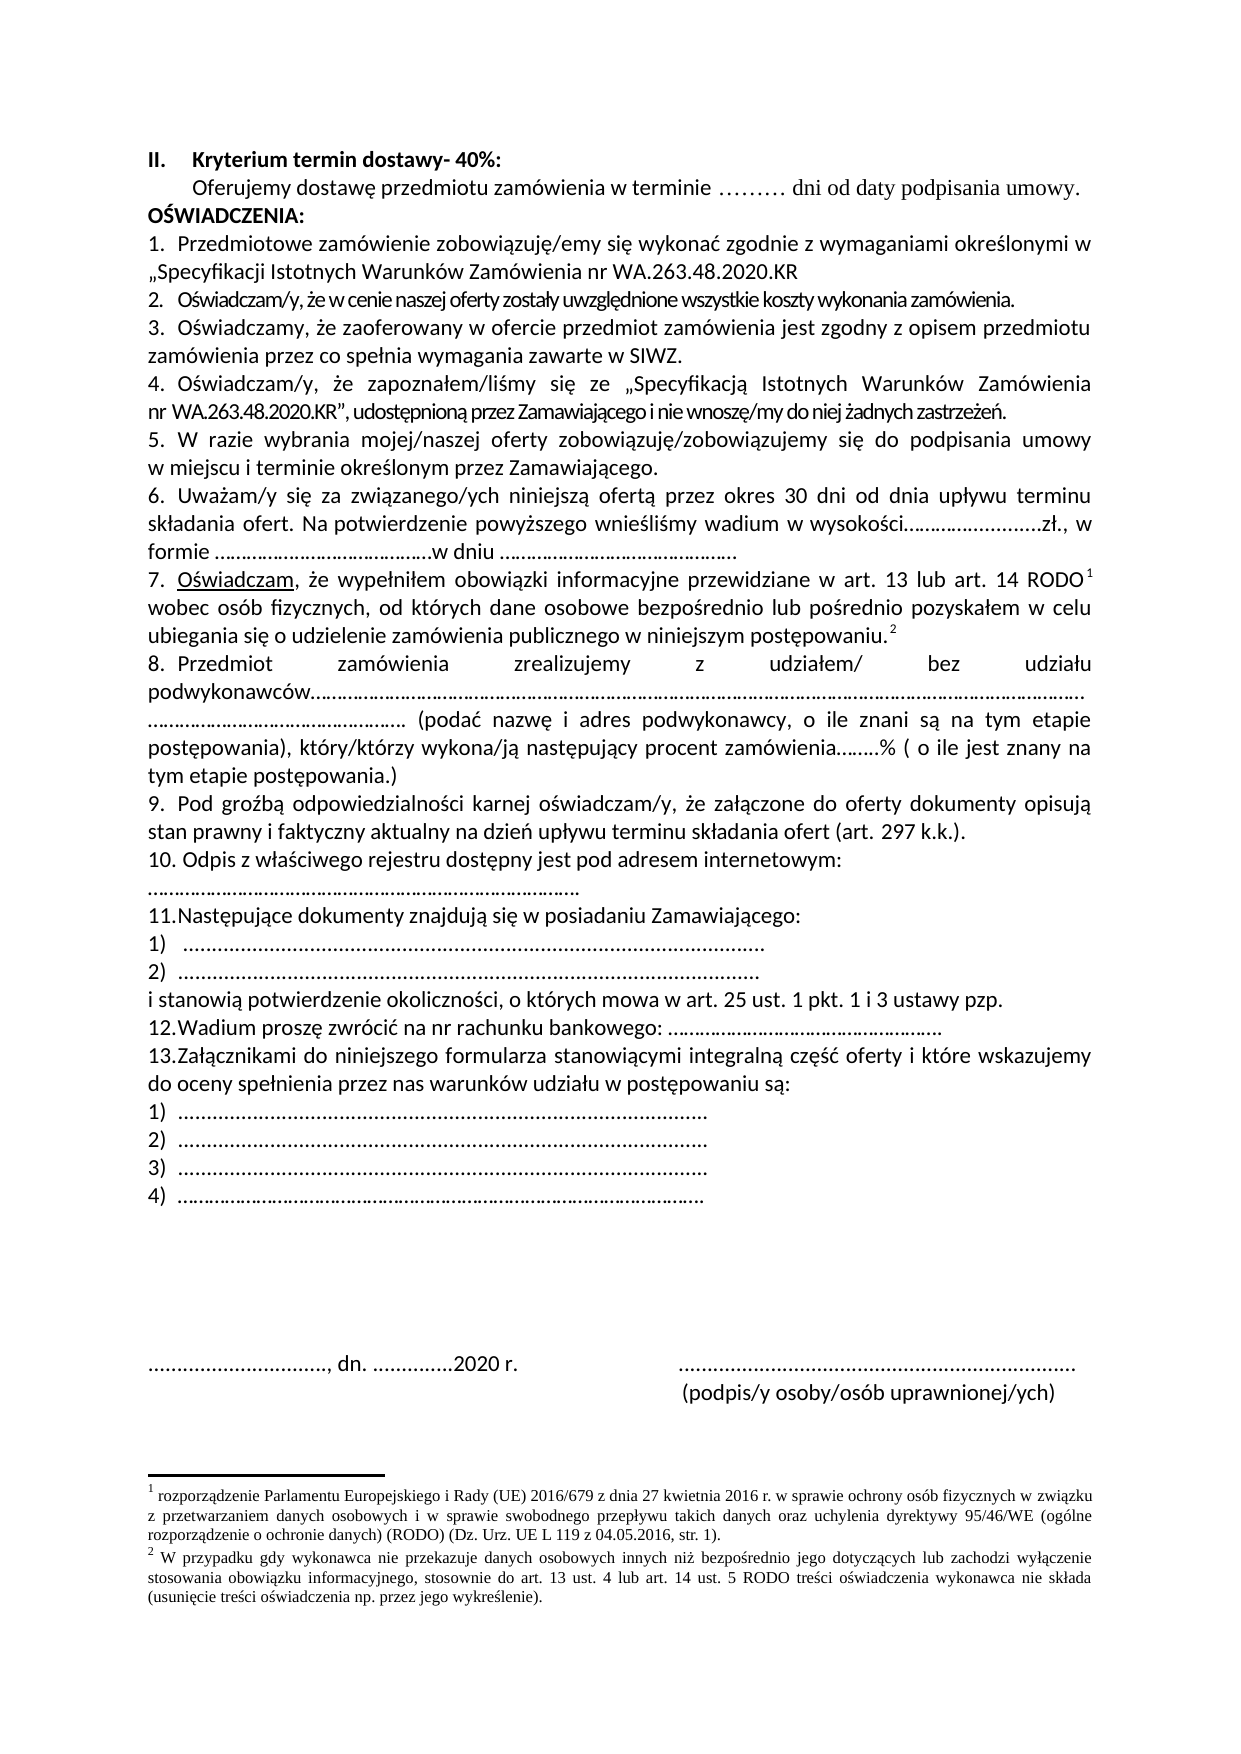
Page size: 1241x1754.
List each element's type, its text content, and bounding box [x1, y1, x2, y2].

list Odpis z właściwego rejestru dostępny jest pod adresem internetowym: [148, 845, 1093, 873]
text i stanowią potwierdzenie okoliczności, o których mowa w art. 25 ust. 1 pkt. 1 i 3 ustawy pzp. [148, 985, 1093, 1013]
list Załącznikami do niniejszego formularza stanowiącymi integralną część oferty i które wskazujemy do oceny spełnienia przez nas warunków udziału w postępowaniu są: [148, 1041, 1093, 1097]
list Wadium proszę zwrócić na nr rachunku bankowego: ……………………………………………. [148, 1013, 1093, 1041]
list Oświadczam, że wypełniłem obowiązki informacyjne przewidziane w art. 13 lub art. 14 RODO wobec osób fizycznych, od których dane osobowe bezpośrednio lub pośrednio pozyskałem w celu ubiegania się o udzielenie zamówienia publicznego w niniejszym postępowaniu. [148, 565, 1093, 649]
list Pod groźbą odpowiedzialności karnej oświadczam/y, że załączone do oferty dokumenty opisują stan prawny i faktyczny aktualny na dzień upływu terminu składania ofert (art. 297 k.k.). [148, 789, 1093, 845]
list Następujące dokumenty znajdują się w posiadaniu Zamawiającego: [148, 901, 1093, 929]
list Uważam/y się za związanego/ych niniejszą ofertą przez okres 30 dni od dnia upływu terminu składania ofert. Na potwierdzenie powyższego wnieśliśmy wadium w wysokości………….............zł., w formie ……………..……………………w dniu ……………………………………… [148, 481, 1093, 565]
list ............................................................................................ [148, 1153, 1093, 1181]
list Oświadczam/y, że zapoznałem/liśmy się ze „Specyfikacją Istotnych Warunków Zamówienia nr WA.263.48.2020.KR”, udostępnioną przez Zamawiającego i nie wnoszę/my do niej żadnych zastrzeżeń. [148, 369, 1093, 425]
list ………………………………………………………………………. [148, 873, 1093, 901]
list ............................................................................................ [148, 1097, 1093, 1125]
list ............................................................................................ [148, 1125, 1093, 1153]
list ..................................................................................................... [148, 957, 1093, 985]
list Przedmiot zamówienia zrealizujemy z udziałem/ bez udziału podwykonawców……………………………………………………………………………………………………………………………………………………………………………. (podać nazwę i adres podwykonawcy, o ile znani są na tym etapie postępowania), który/którzy wykona/ją następujący procent zamówienia……..% ( o ile jest znany na tym etapie postępowania.) [148, 649, 1093, 789]
text (podpis/y osoby/osób uprawnionej/ych) [148, 1378, 1093, 1406]
list Oświadczamy, że zaoferowany w ofercie przedmiot zamówienia jest zgodny z opisem przedmiotu zamówienia przez co spełnia wymagania zawarte w SIWZ. [148, 313, 1093, 369]
list Kryterium termin dostawy- 40%: [148, 145, 1093, 173]
text OŚWIADCZENIA: [148, 201, 1093, 229]
list Oświadczam/y, że w cenie naszej oferty zostały uwzględnione wszystkie koszty wykonania zamówienia. [148, 285, 1093, 313]
list Oferujemy dostawę przedmiotu zamówienia w terminie ……… dni od daty podpisania umowy. [192, 173, 1093, 201]
text ..............................., dn. ..............2020 r. ..................................................................... [148, 1349, 1093, 1378]
list W razie wybrania mojej/naszej oferty zobowiązuję/zobowiązujemy się do podpisania umowy w miejscu i terminie określonym przez Zamawiającego. [148, 425, 1093, 481]
list ..................................................................................................... [148, 929, 1093, 957]
list Przedmiotowe zamówienie zobowiązuję/emy się wykonać zgodnie z wymaganiami określonymi w „Specyfikacji Istotnych Warunków Zamówienia nr WA.263.48.2020.KR [148, 229, 1093, 285]
list ………………………………………………………………………………………. [148, 1181, 1093, 1209]
